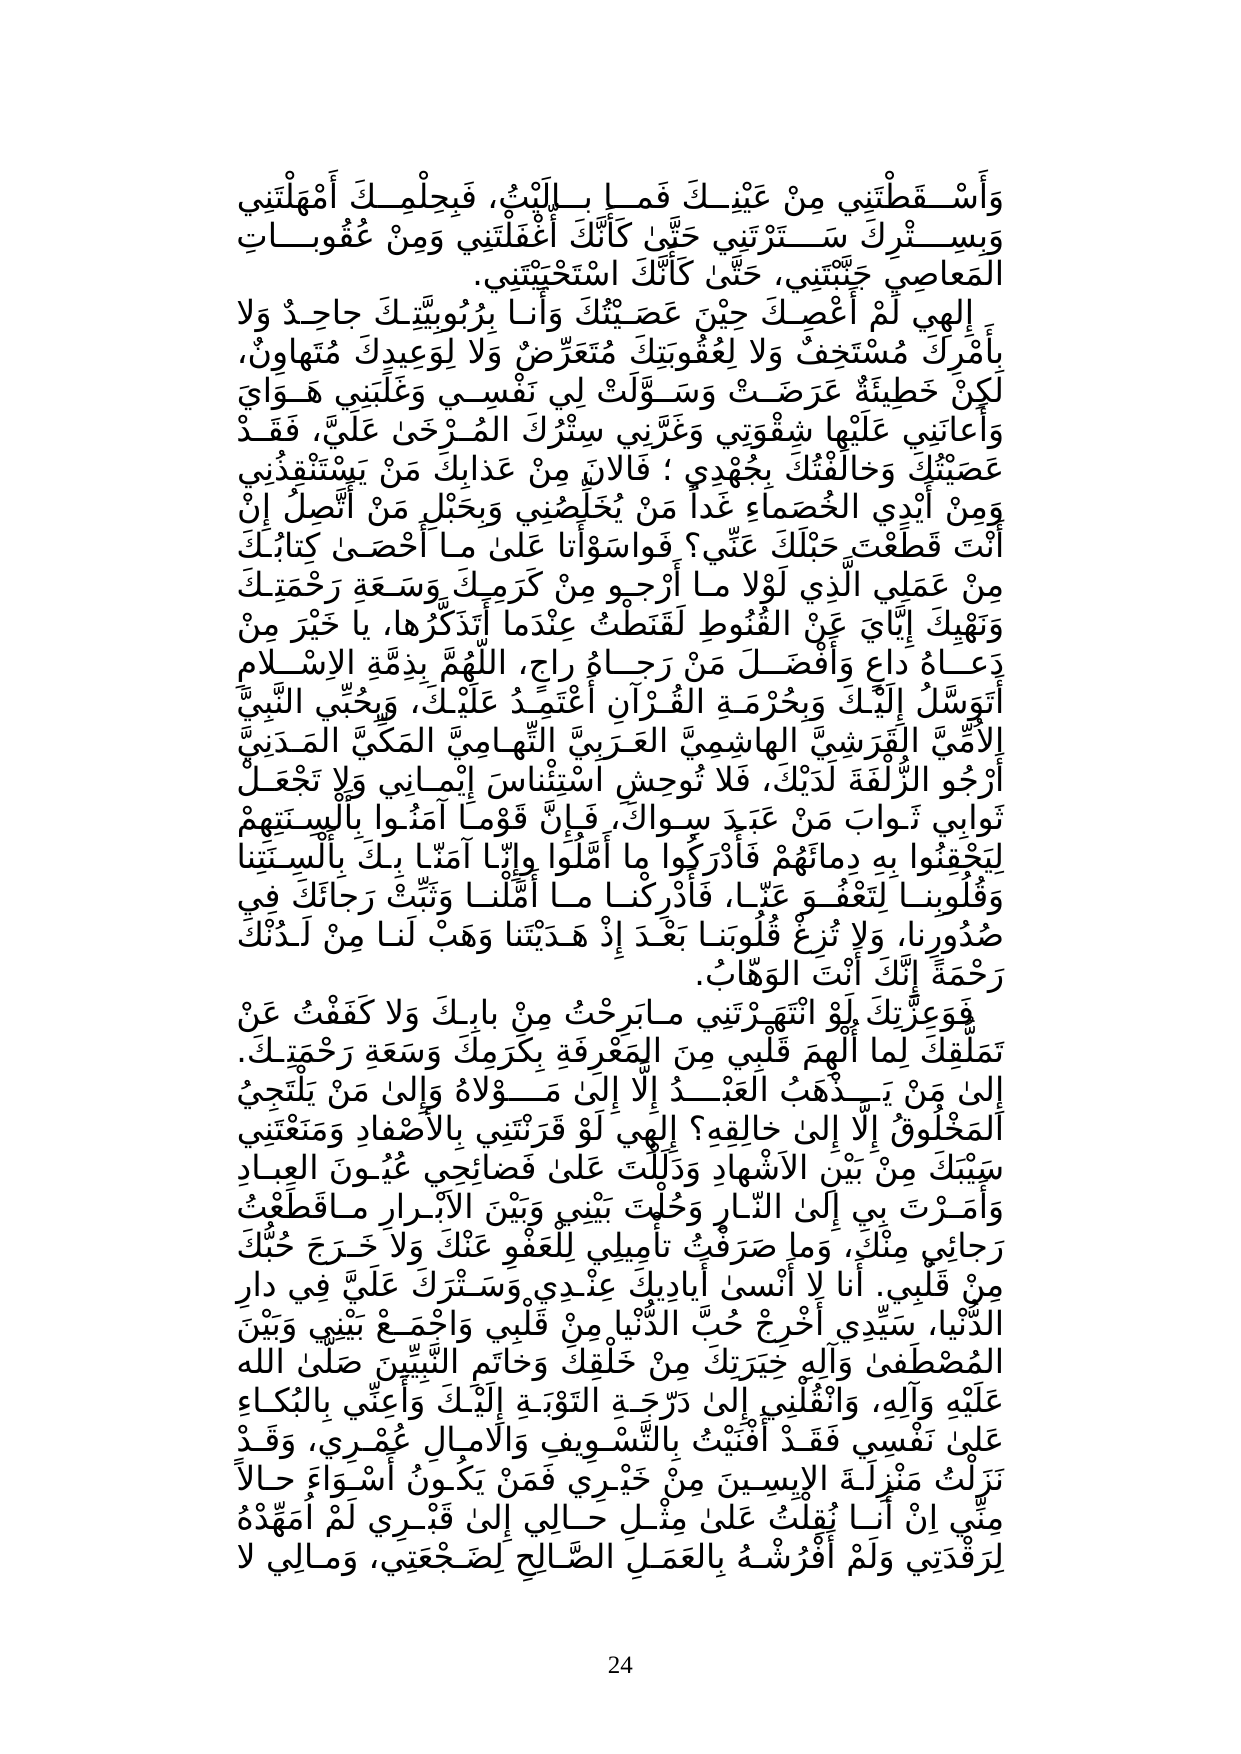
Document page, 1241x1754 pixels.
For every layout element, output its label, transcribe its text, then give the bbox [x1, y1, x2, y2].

text إِلهِي لَمْ أَعْصِكَ حِيْنَ عَصَيْتُكَ وَأَنا بِرُبُوبِيَّتِكَ جاحِدٌ وَلا بِأَمْرِكَ مُسْتَخِفٌ وَلا لِعُقُوبَتِكَ مُتَعَرِّضٌ وَلا لِوَعِيدِكَ مُتَهاوِنٌ، لكِنْ خَطِيئَةٌ عَرَضَتْ وَسَوَّلَتْ لِي نَفْسِي وَغَلَبَنِي هَوَايَ وَأَعانَنِي عَلَيْها شِقْوَتِي وَغَرَّنِي سِتْرُكَ المُرْخَىٰ عَلَيَّ، فَقَدْ عَصَيْتُكَ وَخالَفْتُكَ بِجُهْدِي ؛ فَالانَ مِنْ عَذابِكَ مَنْ يَسْتَنْقِذُنِي وَمِنْ أَيْدِي الخُصَماءِ غَداً مَنْ يُخَلِّصُنِي وَبِحَبْلِ مَنْ أَتَّصِلُ إِنْ أَنْتَ قَطَعْتَ حَبْلَكَ عَنِّي؟ فَواسَوْأَتا عَلىٰ ما أَحْصَىٰ كِتابُكَ مِنْ عَمَلِي الَّذِي لَوْلا ما أَرْجو مِنْ كَرَمِكَ وَسَعَةِ رَحْمَتِكَ وَنَهْيِكَ إِيَّايَ عَنْ القُنُوطِ لَقَنَطْتُ عِنْدَما أَتَذَكَّرُها، يا خَيْرَ مِنْ دَعاهُ داعٍ وَأَفْضَلَ مَنْ رَجاهُ راجٍ، اللّهُمَّ بِذِمَّةِ الاِسْلامِ أَتَوَسَّلُ إِلَيْكَ وَبِحُرْمَةِ القُرْآنِ أَعْتَمِدُ عَلَيْكَ، وَبِحُبِّي النَّبِيَّ الاُمِّيَّ القَرَشِيَّ الهاشِمِيَّ العَرَبِيَّ التِّهامِيَّ المَكِّيَّ المَدَنِيَّ أَرْجُو الزُّلْفَةَ لَدَيْكَ، فَلا تُوحِشِ اسْتِئْناسَ إِيْمانِي وَلا تَجْعَلْ ثَوابِي ثَوابَ مَنْ عَبَدَ سِواكَ، فَإِنَّ قَوْما آمَنُوا بِأَلْسِنَتِهِمْ لِيَحْقِنُوا بِهِ دِمائَهُمْ فَأَدْرَكُوا ما أَمَّلُوا وإِنّا آمَنّا بِكَ بِأَلْسِنَتِنا وَقُلُوبِنا لِتَعْفُوَ عَنّا، فَأَدْرِكْنا ما أَمَّلْنا وَثَبِّتْ رَجائَكَ فِي صُدُورِنا، وَلا تُزِغْ قُلُوبَنا بَعْدَ إِذْ هَدَيْتَنا وَهَبْ لَنا مِنْ لَدُنْكَ رَحْمَةً إِنَّكَ أَنْتَ الوَهّابُ. [236, 294, 1004, 993]
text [236, 993, 1004, 1576]
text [236, 177, 1004, 294]
